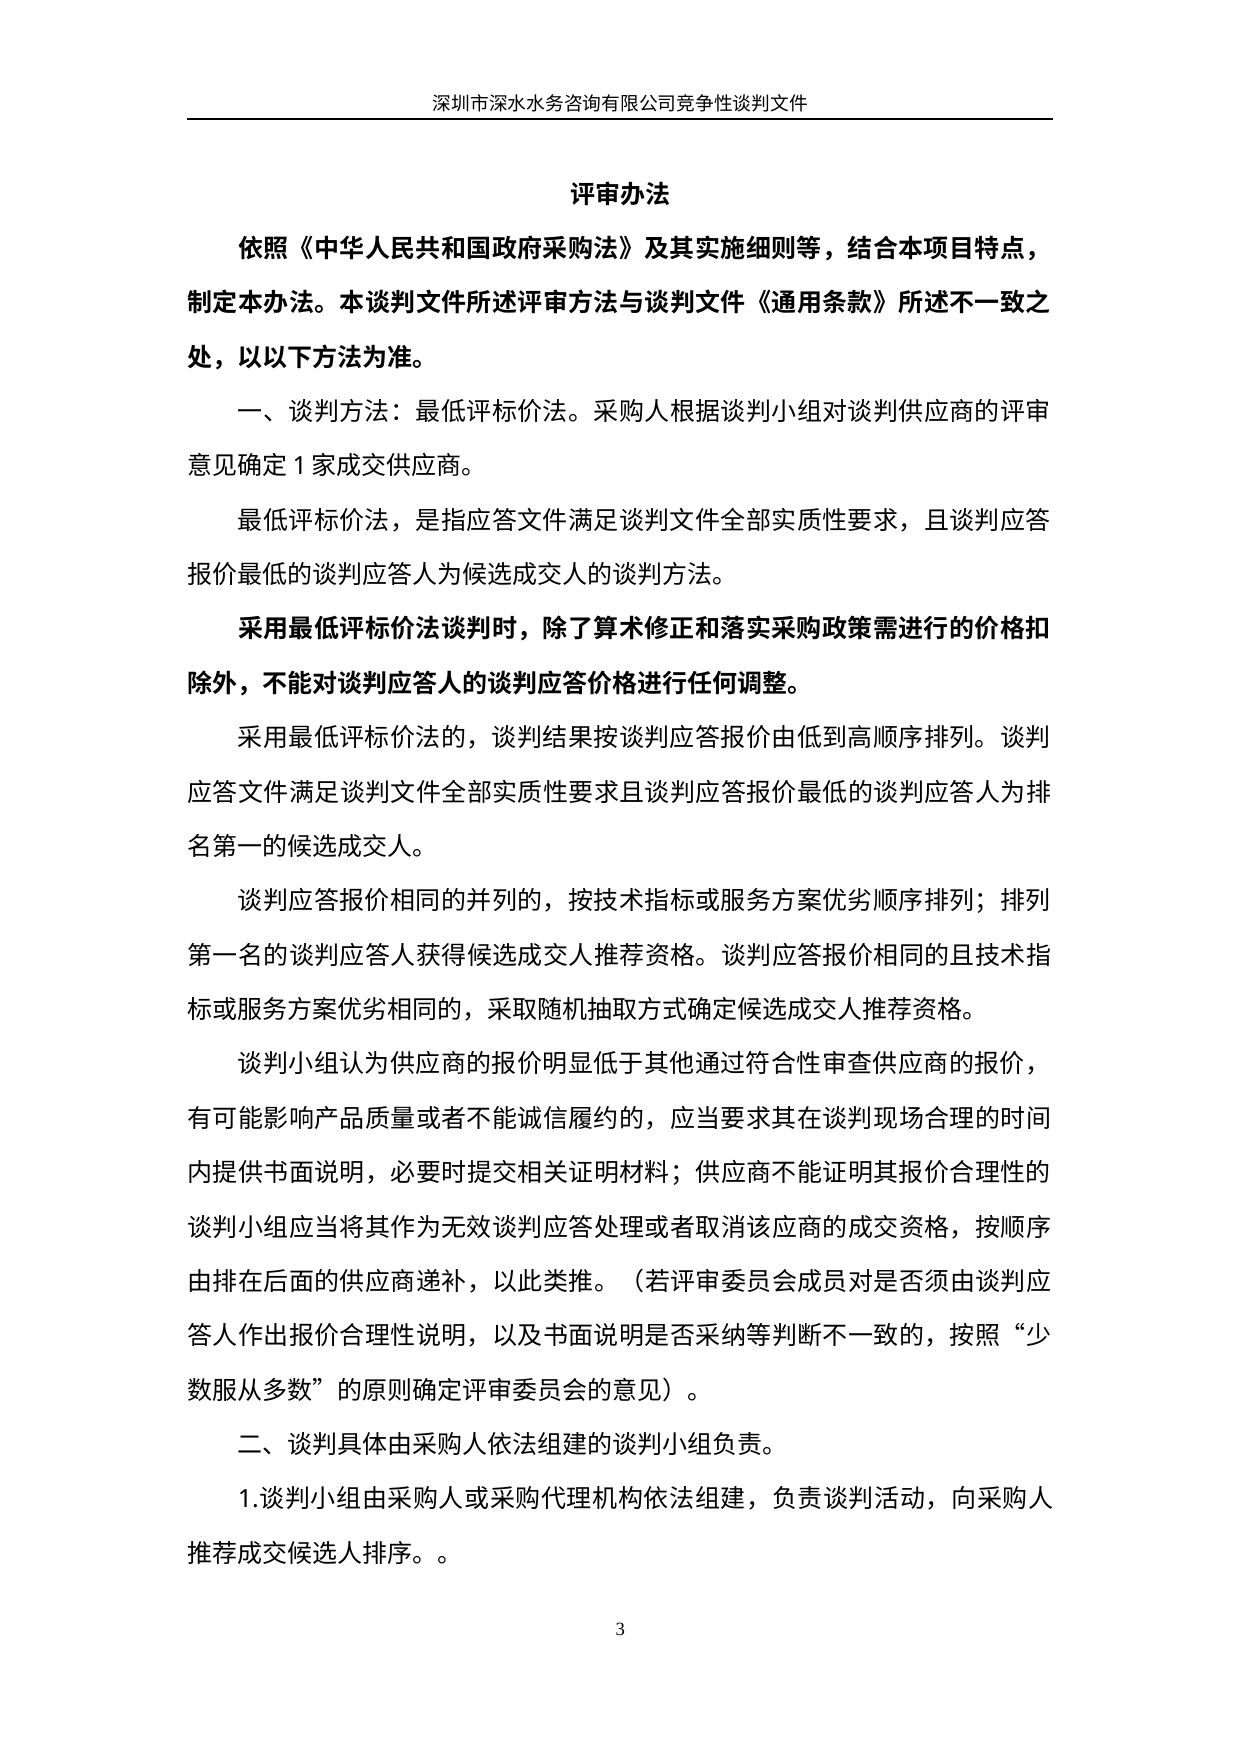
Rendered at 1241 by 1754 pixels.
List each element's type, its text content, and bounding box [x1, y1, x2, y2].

text 二、谈判具体由采购人依法组建的谈判小组负责。 [187, 1424, 1053, 1461]
text 一、谈判方法：最低评标价法。采购人根据谈判小组对谈判供应商的评审意见确定1家成交供应商。 [187, 391, 1053, 482]
text 最低评标价法，是指应答文件满足谈判文件全部实质性要求，且谈判应答报价最低的谈判应答人为候选成交人的谈判方法。 [187, 500, 1053, 591]
text 1.谈判小组由采购人或采购代理机构依法组建，负责谈判活动，向采购人推荐成交候选人排序。。 [187, 1479, 1053, 1569]
text 依照《中华人民共和国政府采购法》及其实施细则等，结合本项目特点，制定本办法。本谈判文件所述评审方法与谈判文件《通用条款》所述不一致之处，以以下方法为准。 [187, 228, 1053, 373]
text 采用最低评标价法的，谈判结果按谈判应答报价由低到高顺序排列。谈判应答文件满足谈判文件全部实质性要求且谈判应答报价最低的谈判应答人为排名第一的候选成交人。 [187, 718, 1053, 863]
text 谈判小组认为供应商的报价明显低于其他通过符合性审查供应商的报价，有可能影响产品质量或者不能诚信履约的，应当要求其在谈判现场合理的时间内提供书面说明，必要时提交相关证明材料；供应商不能证明其报价合理性的，谈判小组应当将其作为无效谈判应答处理或者取消该应商的成交资格，按顺序由排在后面的供应商递补，以此类推。（若评审委员会成员对是否须由谈判应答人作出报价合理性说明，以及书面说明是否采纳等判断不一致的，按照“少数服从多数”的原则确定评审委员会的意见）。 [187, 1044, 1053, 1406]
text 谈判应答报价相同的并列的，按技术指标或服务方案优劣顺序排列；排列第一名的谈判应答人获得候选成交人推荐资格。谈判应答报价相同的且技术指标或服务方案优劣相同的，采取随机抽取方式确定候选成交人推荐资格。 [187, 881, 1053, 1026]
text 采用最低评标价法谈判时，除了算术修正和落实采购政策需进行的价格扣除外，不能对谈判应答人的谈判应答价格进行任何调整。 [187, 609, 1053, 699]
subtitle 评审办法 [187, 175, 1053, 211]
